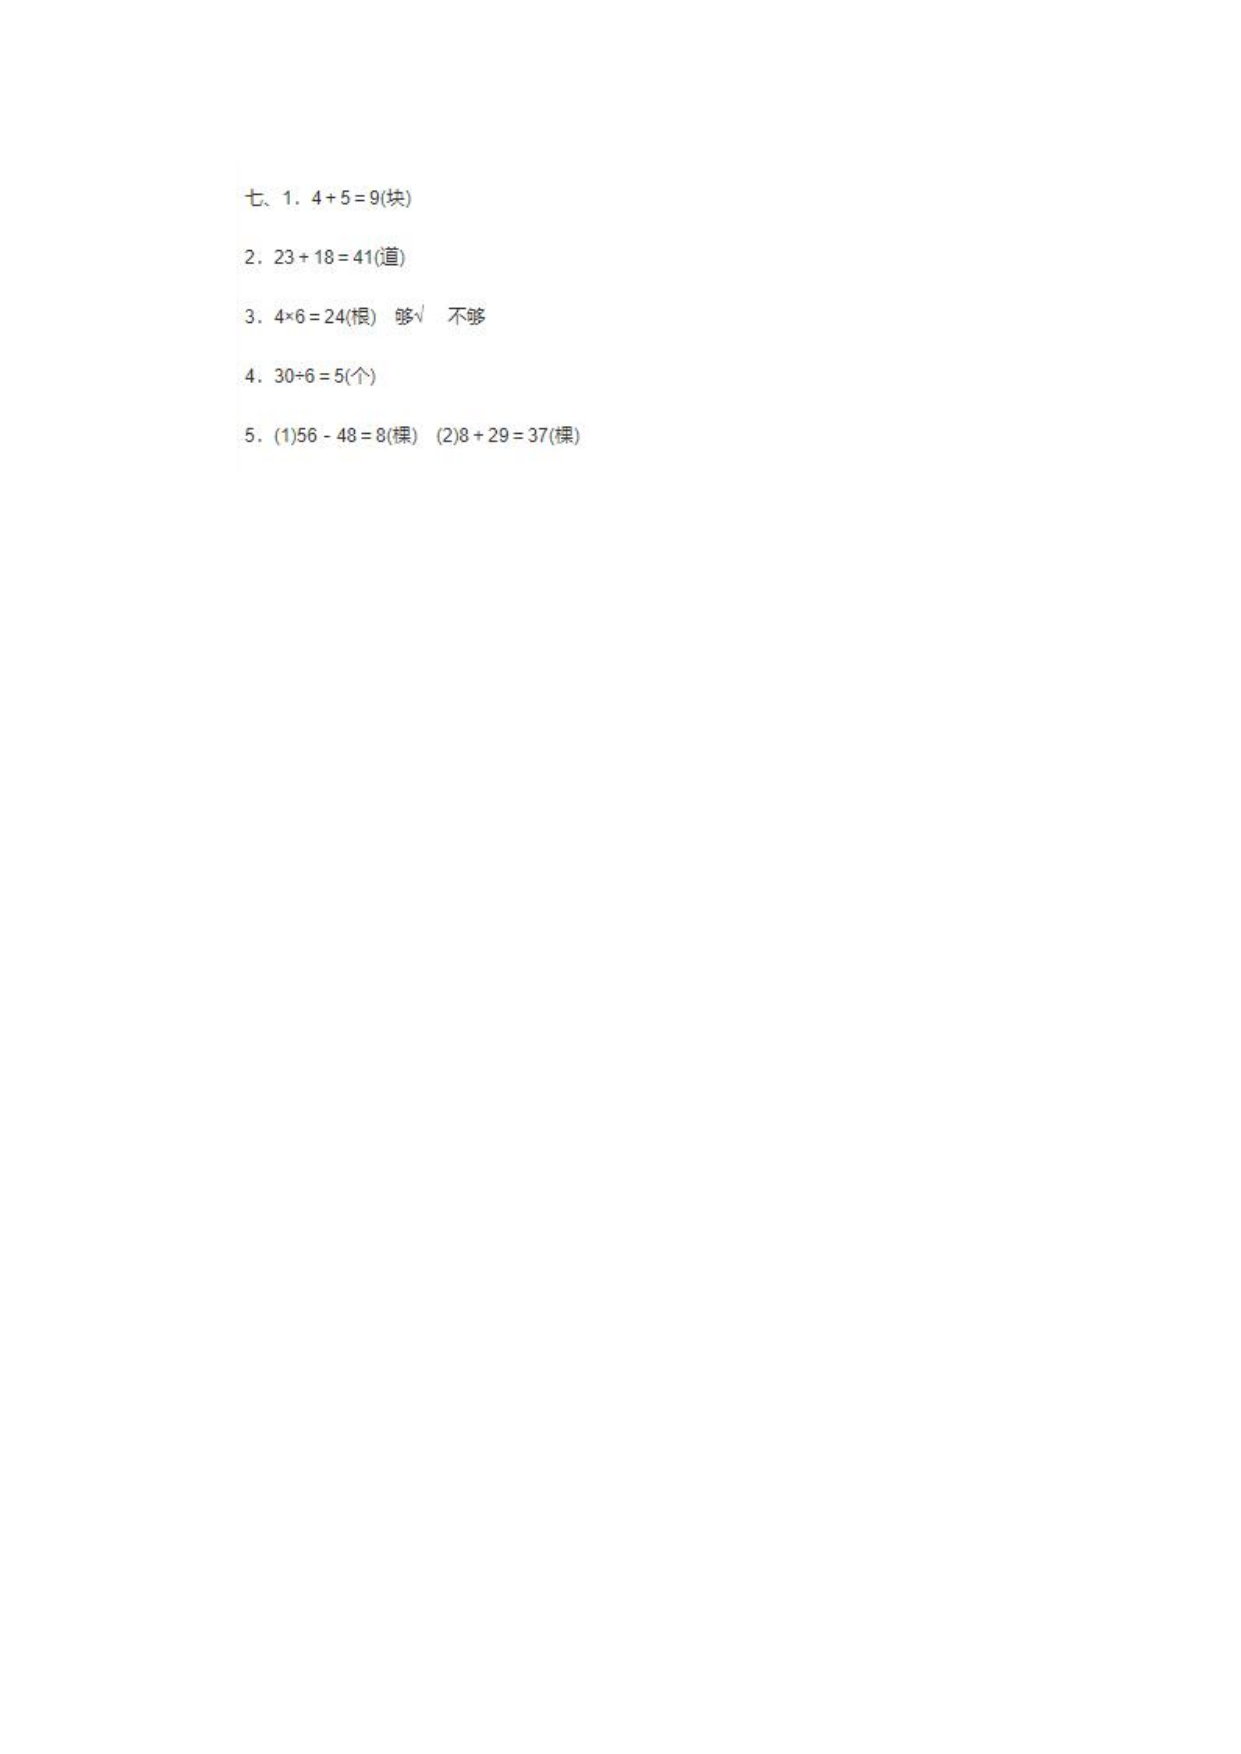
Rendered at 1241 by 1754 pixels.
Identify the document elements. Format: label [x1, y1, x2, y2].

picture [187, 162, 1053, 472]
